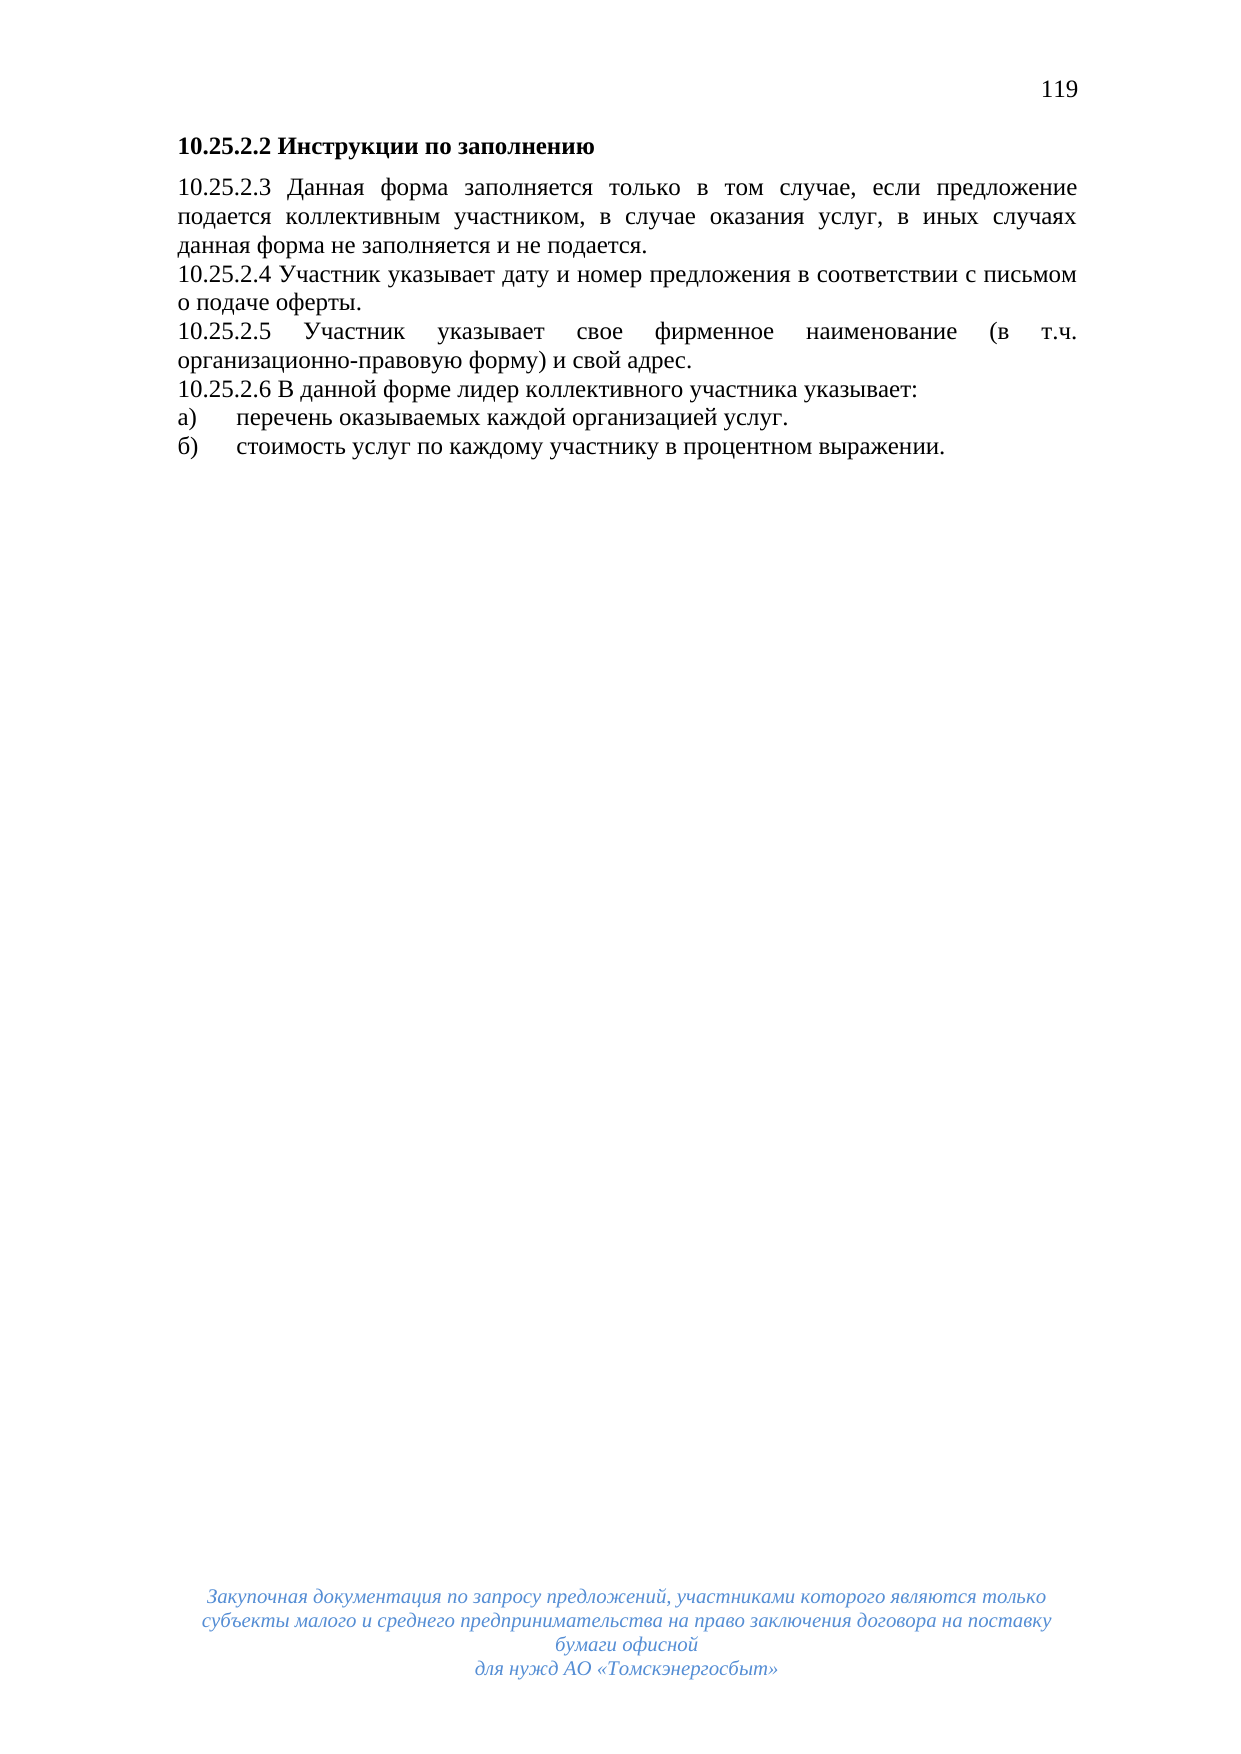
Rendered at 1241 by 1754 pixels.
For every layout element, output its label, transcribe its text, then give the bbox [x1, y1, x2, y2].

text 10.25.2.3 Данная форма заполняется только в том случае, если предложение подается коллективным участником, в случае оказания услуг, в иных случаях данная форма не заполняется и не подается. [177, 172, 1078, 259]
text 10.25.2.4 Участник указывает дату и номер предложения в соответствии с письмом о подаче оферты. [177, 259, 1078, 316]
text 10.25.2.5 Участник указывает свое фирменное наименование (в т.ч. организационно-правовую форму) и свой адрес. [177, 316, 1078, 374]
list стоимость услуг по каждому участнику в процентном выражении. [177, 431, 1078, 460]
list перечень оказываемых каждой организацией услуг. [177, 402, 1078, 431]
text 10.25.2.2 Инструкции по заполнению [177, 131, 1078, 160]
text 10.25.2.6 В данной форме лидер коллективного участника указывает: [177, 374, 1078, 402]
